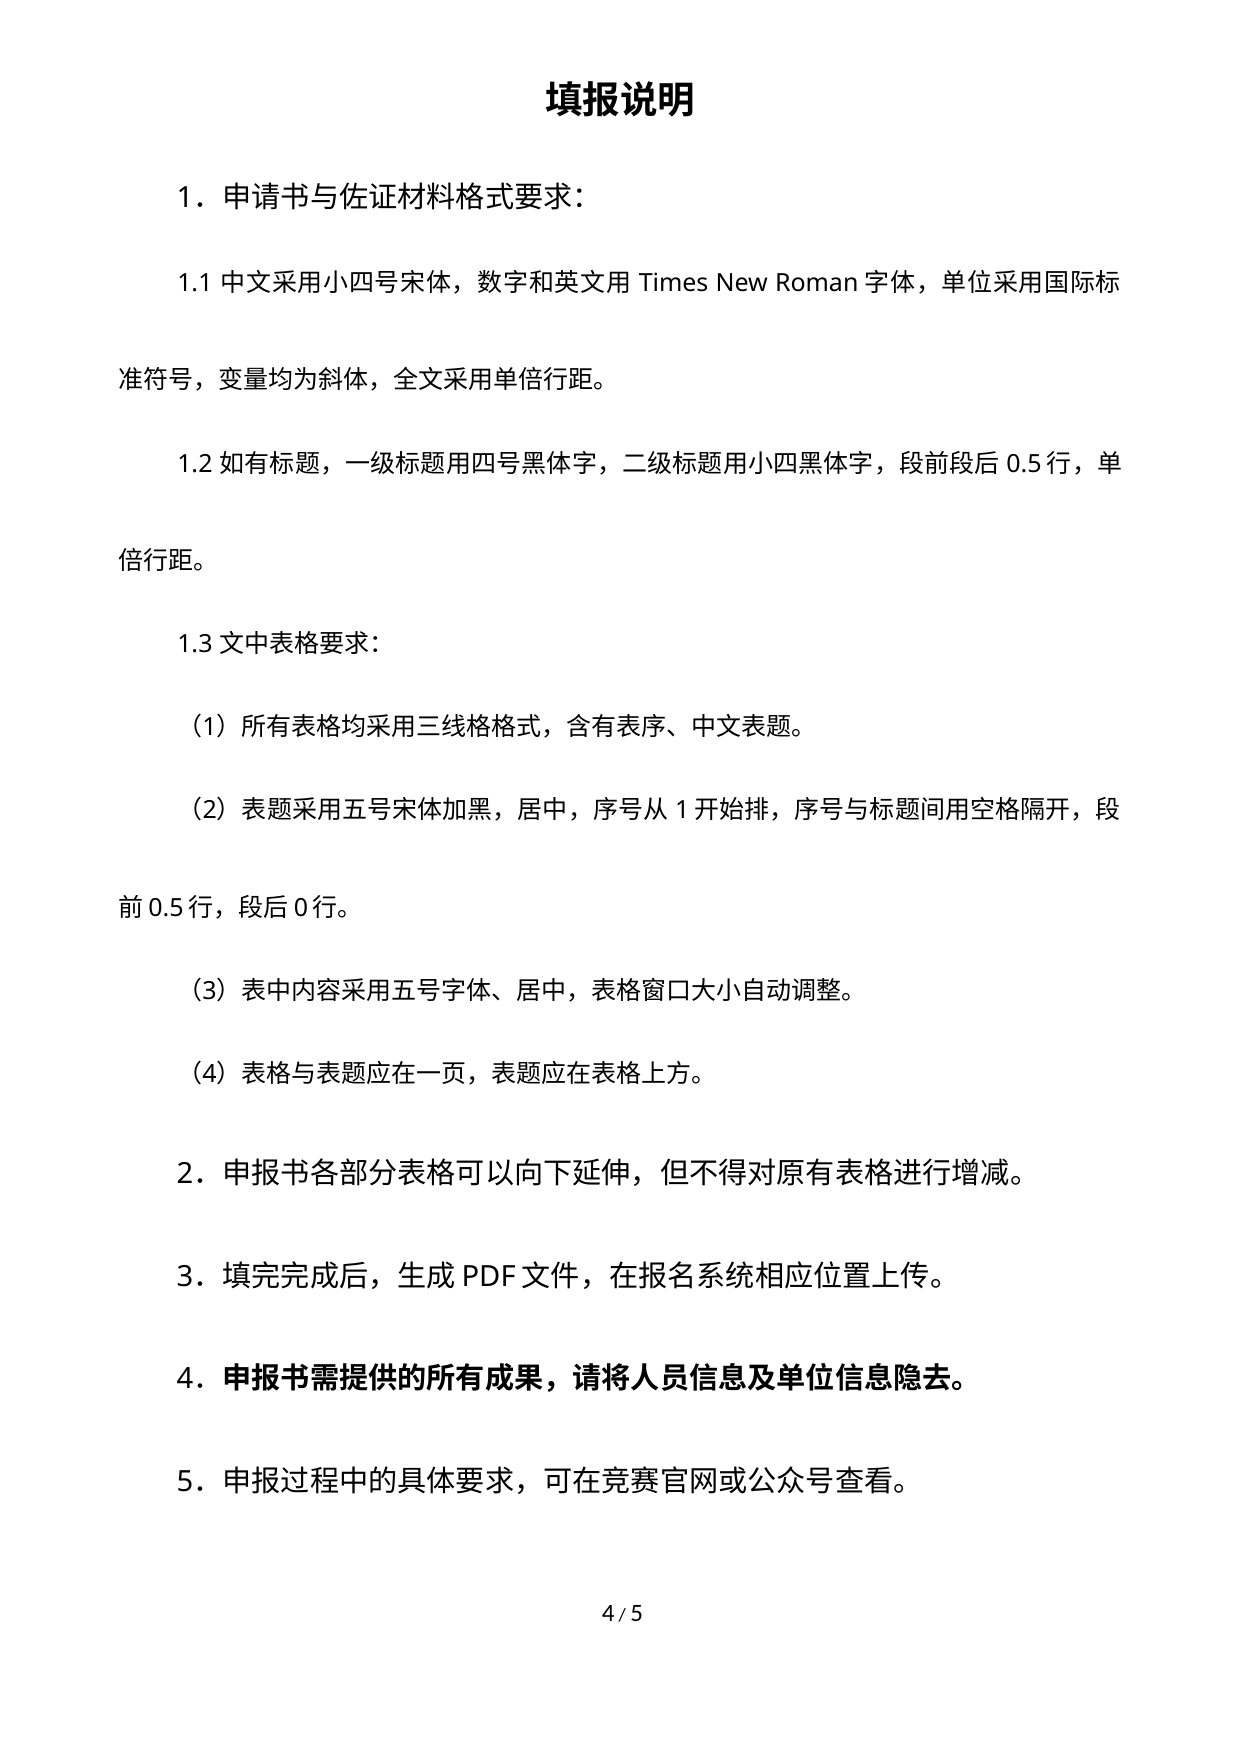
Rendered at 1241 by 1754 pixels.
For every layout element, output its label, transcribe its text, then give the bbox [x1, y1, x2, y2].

text 5．申报过程中的具体要求，可在竞赛官网或公众号查看。 [118, 1446, 1122, 1511]
text （2）表题采用五号宋体加黑，居中，序号从1开始排，序号与标题间用空格隔开，段前0.5行，段后0行。 [118, 776, 1122, 938]
text 1.1 中文采用小四号宋体，数字和英文用Times New Roman字体，单位采用国际标准符号，变量均为斜体，全文采用单倍行距。 [118, 248, 1122, 411]
text 1．申请书与佐证材料格式要求： [118, 162, 1122, 227]
text 填报说明 [118, 64, 1122, 129]
text （4）表格与表题应在一页，表题应在表格上方。 [118, 1039, 1122, 1104]
text 3．填完完成后，生成PDF文件，在报名系统相应位置上传。 [118, 1241, 1122, 1306]
text （3）表中内容采用五号字体、居中，表格窗口大小自动调整。 [118, 956, 1122, 1021]
text 1.2 如有标题，一级标题用四号黑体字，二级标题用小四黑体字，段前段后0.5行，单倍行距。 [118, 429, 1122, 591]
text （1）所有表格均采用三线格格式，含有表序、中文表题。 [118, 692, 1122, 757]
text 4．申报书需提供的所有成果，请将人员信息及单位信息隐去。 [118, 1343, 1122, 1408]
text 2．申报书各部分表格可以向下延伸，但不得对原有表格进行增减。 [118, 1139, 1122, 1204]
text 1.3 文中表格要求： [118, 609, 1122, 674]
